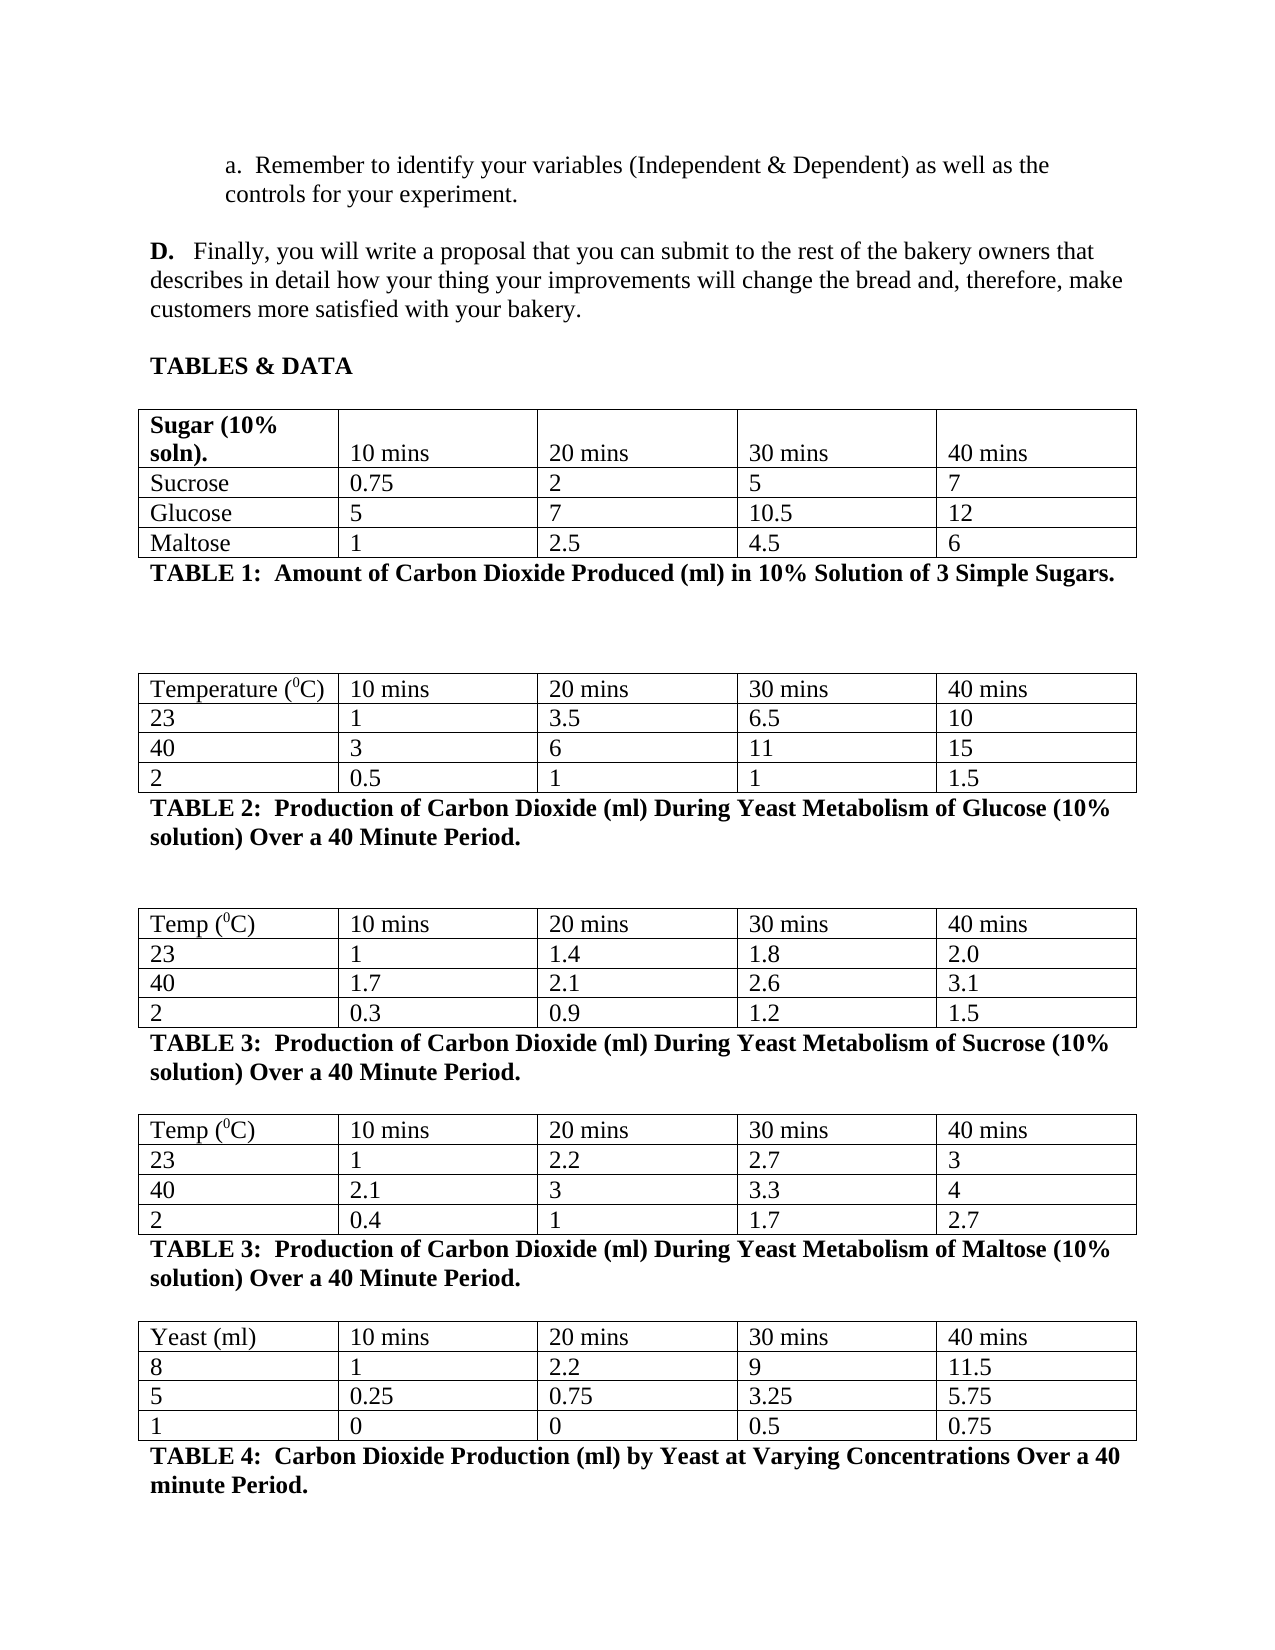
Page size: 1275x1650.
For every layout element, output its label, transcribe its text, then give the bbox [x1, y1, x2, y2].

table_cell 40 [139, 969, 338, 997]
table_cell 10 [937, 704, 1136, 732]
table_header 30 mins [738, 909, 936, 938]
table_cell 1.7 [339, 969, 537, 997]
table_cell 1.2 [738, 998, 936, 1027]
table_cell 2.7 [738, 1145, 936, 1174]
table_cell 3 [937, 1145, 1136, 1174]
table_cell 1.8 [738, 939, 936, 967]
table_cell 23 [139, 939, 338, 967]
table_header 40 mins [937, 410, 1136, 467]
table_header Yeast (ml) [139, 1322, 338, 1351]
table_cell 5 [139, 1381, 338, 1410]
text TABLES & DATA [150, 351, 1125, 380]
table_cell 0.3 [339, 998, 537, 1027]
table_cell 10.5 [738, 498, 936, 527]
table_cell 0 [339, 1411, 537, 1440]
table_cell 6 [937, 528, 1136, 557]
table_cell 12 [937, 498, 1136, 527]
table_cell 1.5 [937, 998, 1136, 1027]
table_header Temp (0C) [139, 909, 338, 938]
table_cell Glucose [139, 498, 338, 527]
table_cell 2 [139, 998, 338, 1027]
table_header 20 mins [538, 1322, 737, 1351]
table_cell 1 [339, 1145, 537, 1174]
table_cell 11 [738, 733, 936, 762]
table_cell 2.6 [738, 969, 936, 997]
table_cell 0.75 [937, 1411, 1136, 1440]
text a. Remember to identify your variables (Independent & Dependent) as well as the controls for your experiment. [225, 150, 1125, 207]
table_cell 23 [139, 704, 338, 732]
table_cell 6 [538, 733, 737, 762]
table_header Sugar (10% soln). [139, 410, 338, 467]
table_cell 2 [139, 1205, 338, 1233]
table_cell 1 [738, 763, 936, 792]
table_header 40 mins [937, 909, 1136, 938]
table_cell 1 [538, 1205, 737, 1233]
table_cell 8 [139, 1352, 338, 1380]
table_cell 40 [139, 733, 338, 762]
table_cell 5 [339, 498, 537, 527]
table_header 40 mins [937, 1322, 1136, 1351]
table_cell 5.75 [937, 1381, 1136, 1410]
table_header 20 mins [538, 410, 737, 467]
table_cell 2.5 [538, 528, 737, 557]
table_header 30 mins [738, 674, 936, 702]
table_cell 40 [139, 1175, 338, 1204]
table_cell 4 [937, 1175, 1136, 1204]
table_cell 4.5 [738, 528, 936, 557]
table_cell 2.1 [339, 1175, 537, 1204]
table_cell 0.4 [339, 1205, 537, 1233]
table_cell 7 [937, 468, 1136, 497]
table_cell 0 [538, 1411, 737, 1440]
table_cell 11.5 [937, 1352, 1136, 1380]
table_cell 0.75 [339, 468, 537, 497]
table_header 20 mins [538, 1115, 737, 1144]
table_header 40 mins [937, 1115, 1136, 1144]
table_cell 1 [339, 704, 537, 732]
table_cell 9 [738, 1352, 936, 1380]
text D. Finally, you will write a proposal that you can submit to the rest of the bakery owners that describes in detail how your thing your improvements will change the bread and, therefore, make customers more satisfied with your bakery. [150, 236, 1125, 322]
table_cell 3.25 [738, 1381, 936, 1410]
table_header 10 mins [339, 674, 537, 702]
table_cell 2 [139, 763, 338, 792]
table_header 30 mins [738, 410, 936, 467]
table_cell 0.75 [538, 1381, 737, 1410]
table_cell 2 [538, 468, 737, 497]
table_cell 0.5 [738, 1411, 936, 1440]
table_cell 2.2 [538, 1145, 737, 1174]
table_header 20 mins [538, 909, 737, 938]
table_cell 0.25 [339, 1381, 537, 1410]
table_header 10 mins [339, 909, 537, 938]
table_cell 1.4 [538, 939, 737, 967]
table_header 30 mins [738, 1322, 936, 1351]
table_cell 7 [538, 498, 737, 527]
table_header Temperature (0C) [139, 674, 338, 702]
text TABLE 1: Amount of Carbon Dioxide Produced (ml) in 10% Solution of 3 Simple Sugars. [150, 558, 1125, 586]
table_cell 15 [937, 733, 1136, 762]
table_cell 3.1 [937, 969, 1136, 997]
table_cell 1 [339, 528, 537, 557]
table_cell 0.9 [538, 998, 737, 1027]
table_cell 3.5 [538, 704, 737, 732]
table_cell 2.0 [937, 939, 1136, 967]
table_cell 3.3 [738, 1175, 936, 1204]
table_cell 6.5 [738, 704, 936, 732]
text TABLE 3: Production of Carbon Dioxide (ml) During Yeast Metabolism of Sucrose (10% solution) Over a 40 Minute Period. [150, 1028, 1125, 1086]
table_cell 1.5 [937, 763, 1136, 792]
text TABLE 3: Production of Carbon Dioxide (ml) During Yeast Metabolism of Maltose (10% solution) Over a 40 Minute Period. [150, 1235, 1125, 1292]
table_cell 2.7 [937, 1205, 1136, 1233]
table_cell 0.5 [339, 763, 537, 792]
table_cell 1 [139, 1411, 338, 1440]
text TABLE 2: Production of Carbon Dioxide (ml) During Yeast Metabolism of Glucose (10% solution) Over a 40 Minute Period. [150, 793, 1125, 850]
table_header Temp (0C) [139, 1115, 338, 1144]
table_cell Sucrose [139, 468, 338, 497]
table_cell 2.2 [538, 1352, 737, 1380]
table_cell 1 [339, 939, 537, 967]
table_cell 1.7 [738, 1205, 936, 1233]
table_cell 2.1 [538, 969, 737, 997]
table_cell 5 [738, 468, 936, 497]
table_header 40 mins [937, 674, 1136, 702]
table_cell 1 [538, 763, 737, 792]
table_header 20 mins [538, 674, 737, 702]
table_cell 3 [339, 733, 537, 762]
table_header 10 mins [339, 1322, 537, 1351]
table_cell 3 [538, 1175, 737, 1204]
table_cell 1 [339, 1352, 537, 1380]
table_header 10 mins [339, 1115, 537, 1144]
table_header 30 mins [738, 1115, 936, 1144]
table_header 10 mins [339, 410, 537, 467]
table_cell Maltose [139, 528, 338, 557]
text TABLE 4: Carbon Dioxide Production (ml) by Yeast at Varying Concentrations Over a 40 minute Period. [150, 1441, 1125, 1498]
table_cell 23 [139, 1145, 338, 1174]
